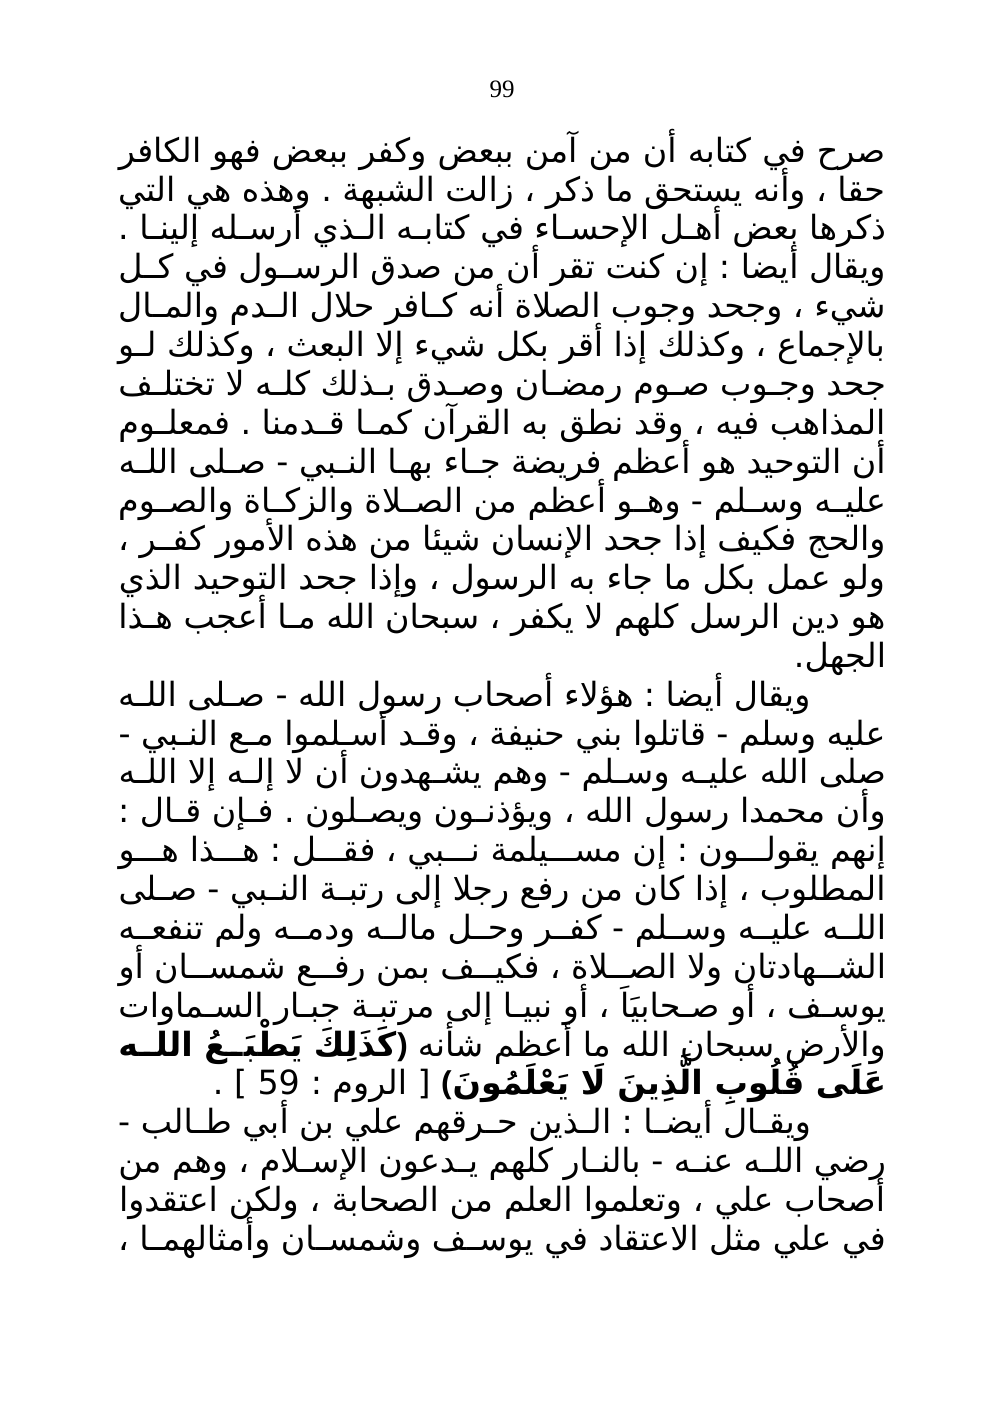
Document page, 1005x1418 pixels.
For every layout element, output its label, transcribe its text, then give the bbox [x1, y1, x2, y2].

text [118, 131, 886, 675]
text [118, 1103, 886, 1258]
text ويقال أيضا : هؤلاء أصحاب رسول الله - صلى الله عليه وسلم - قاتلوا بني حنيفة ، وقد أسلموا مع النبي - صلى الله عليه وسلم - وهم يشهدون أن لا إله إلا الله وأن محمدا رسول الله ، ويؤذنون ويصلون . فإن قال : إنهم يقولون : إن مسيلمة نبي ، فقل : هذا هو المطلوب ، إذا كان من رفع رجلا إلى رتبة النبي - صلى الله عليه وسلم - كفر وحل ماله ودمه ولم تنفعه الشهادتان ولا الصلاة ، فكيف بمن رفع شمسان أو يوسف ، أو صحابيَاَ ، أو نبيا إلى مرتبة جبار السماوات والأرض سبحان الله ما أعظم شأنه ﴿كَذَلِكَ يَطْبَعُ الله عَلَى قُلُوبِ الَّذِينَ لَا يَعْلَمُونَ﴾ [ الروم : 59 ] . [118, 675, 886, 1103]
